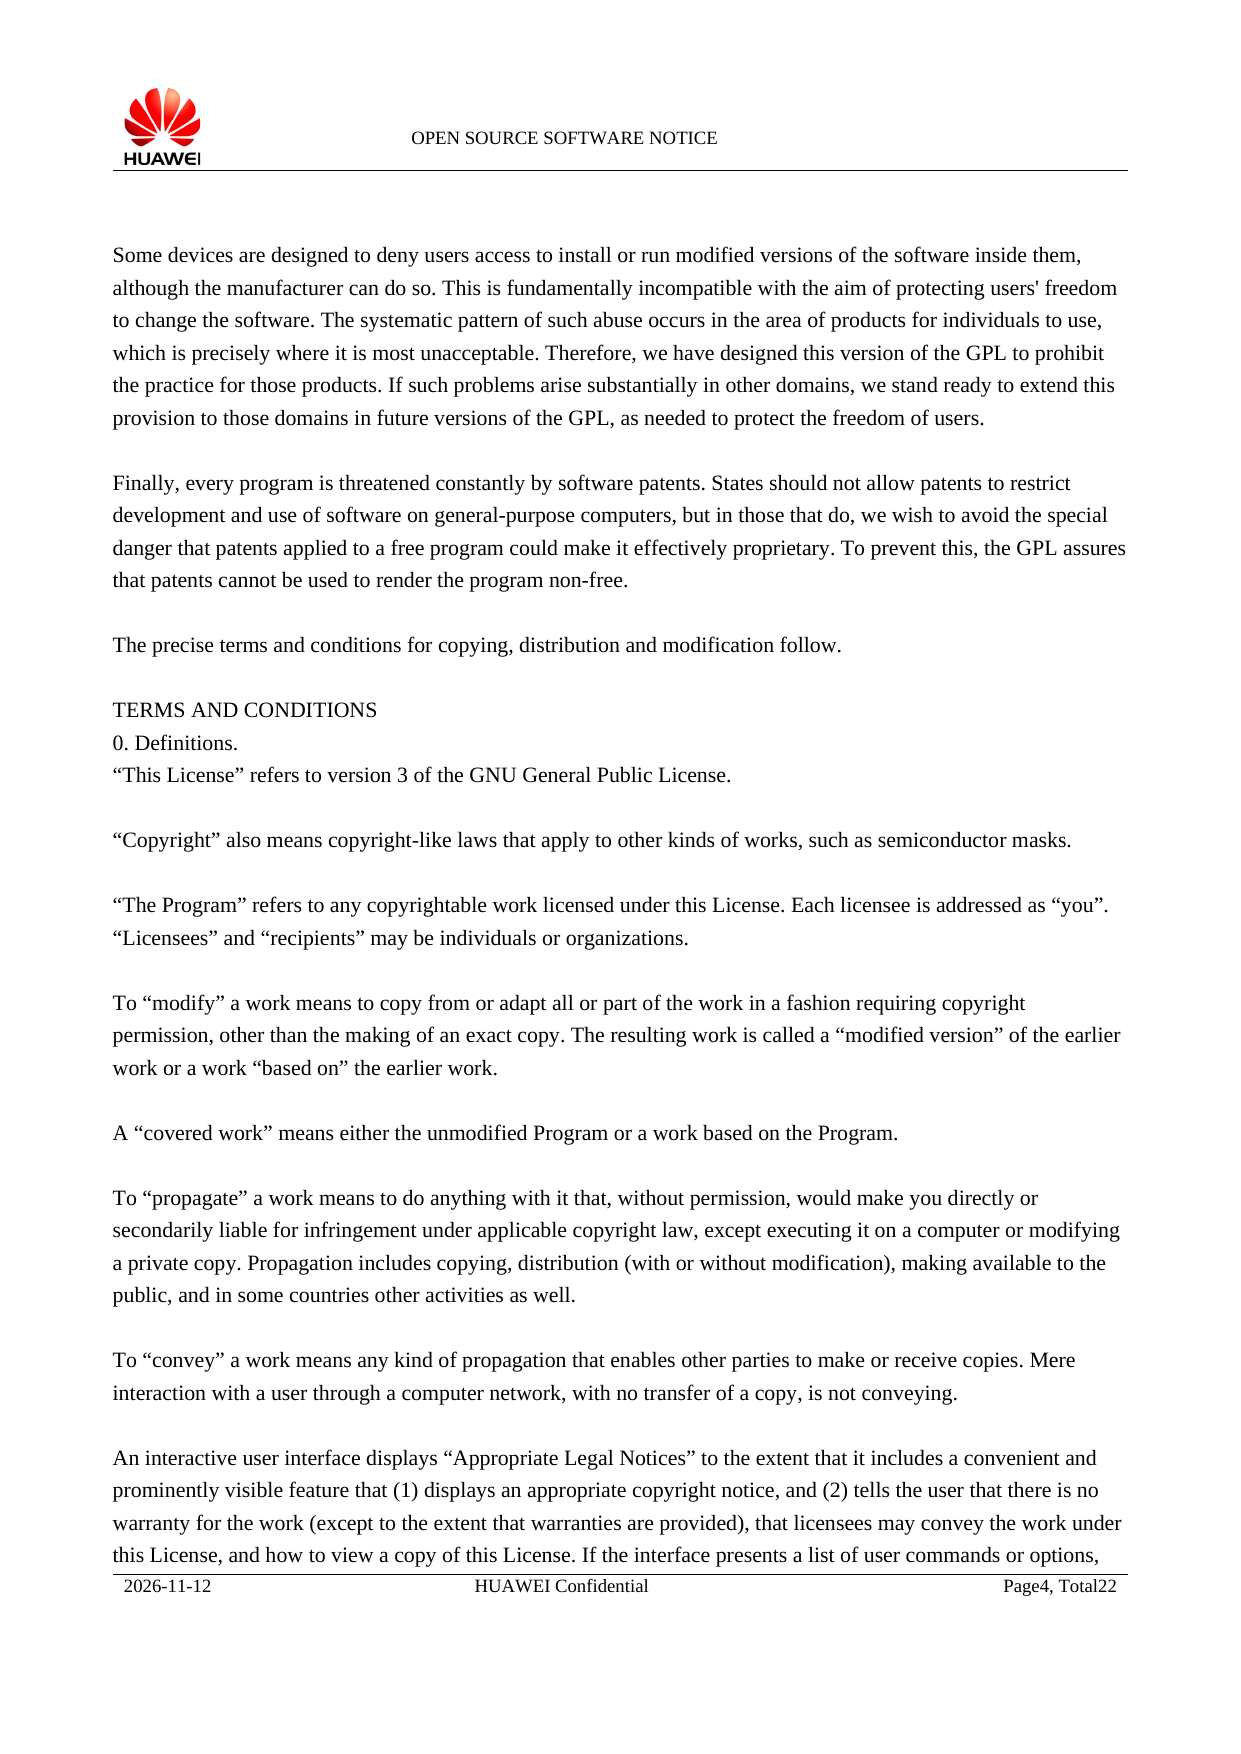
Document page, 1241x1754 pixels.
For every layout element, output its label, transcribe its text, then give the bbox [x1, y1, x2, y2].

picture [124, 88, 201, 165]
